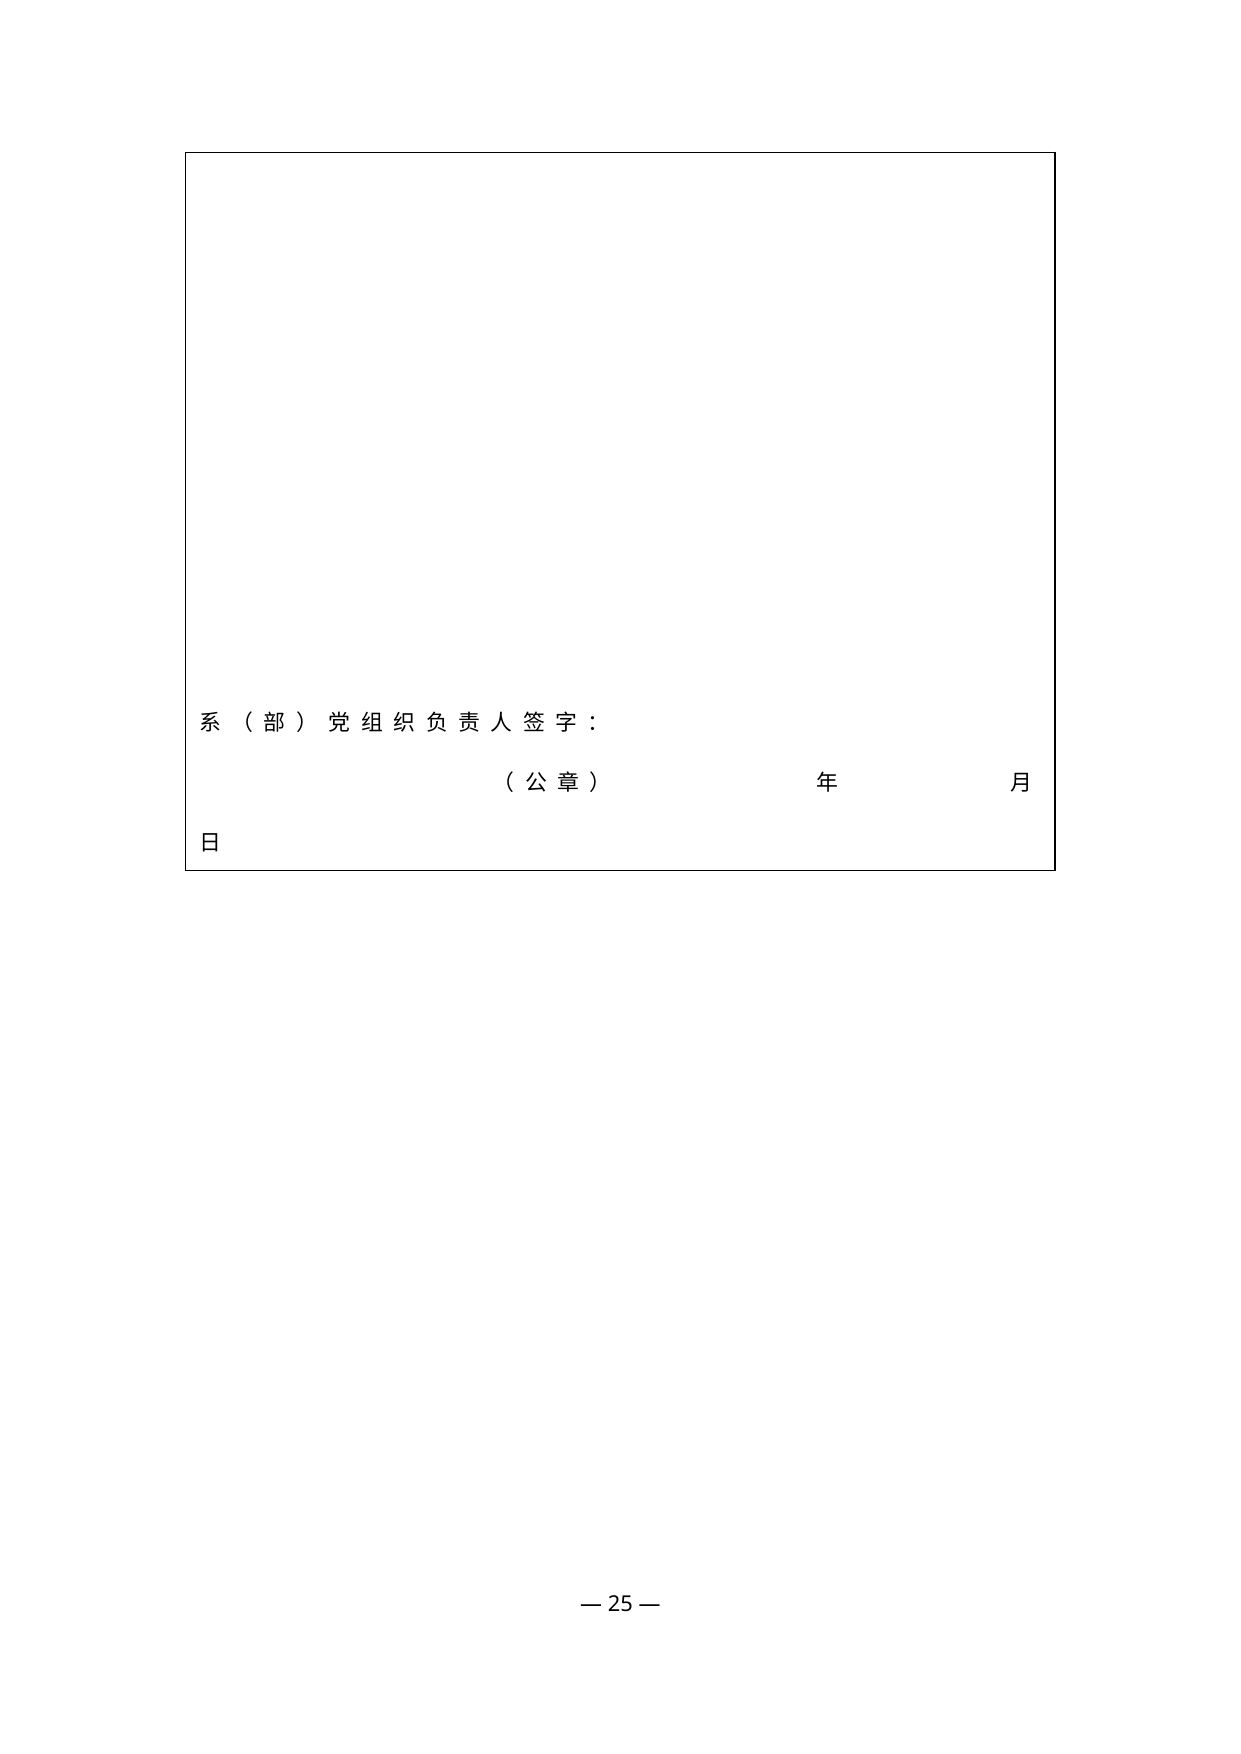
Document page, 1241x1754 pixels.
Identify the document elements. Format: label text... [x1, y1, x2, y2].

table_header 系（部）党组织负责人签字： （公章） 年 月 日 [186, 153, 1054, 870]
